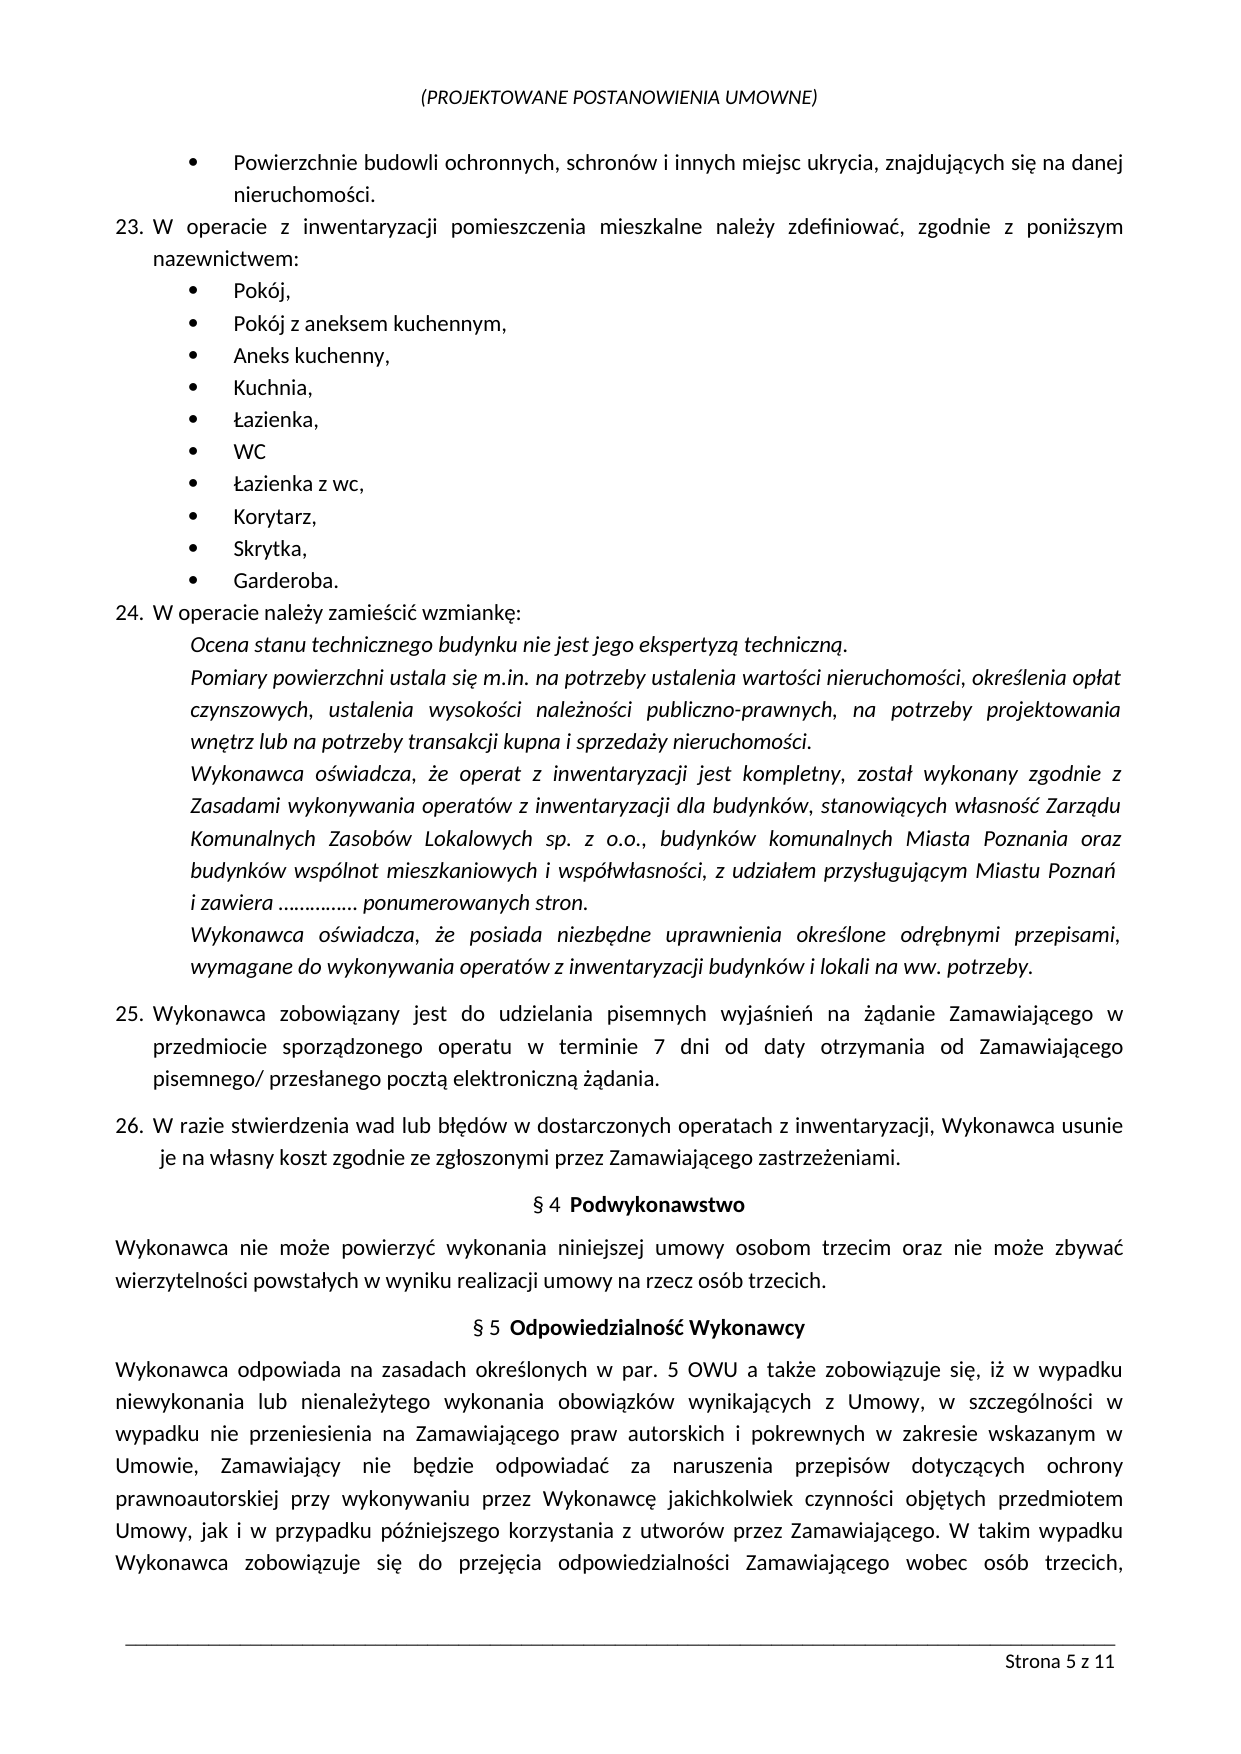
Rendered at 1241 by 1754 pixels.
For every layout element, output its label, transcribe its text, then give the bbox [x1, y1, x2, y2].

list Skrytka, [189, 534, 1125, 562]
list Łazienka, [189, 405, 1125, 433]
list Odpowiedzialność Wykonawcy [153, 1313, 1125, 1341]
list Wykonawca oświadcza, że operat z inwentaryzacji jest kompletny, został wykonany zgodnie z Zasadami wykonywania operatów z inwentaryzacji dla budynków, stanowiących własność Zarządu Komunalnych Zasobów Lokalowych sp. z o.o., budynków komunalnych Miasta Poznania oraz budynków wspólnot mieszkaniowych i współwłasności, z udziałem przysługującym Miastu Poznań i zawiera …………… ponumerowanych stron. [190, 759, 1125, 916]
text Wykonawca nie może powierzyć wykonania niniejszej umowy osobom trzecim oraz nie może zbywać wierzytelności powstałych w wyniku realizacji umowy na rzecz osób trzecich. [115, 1233, 1125, 1294]
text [115, 1355, 1125, 1576]
list WC [189, 437, 1125, 465]
list Pokój z aneksem kuchennym, [189, 309, 1125, 337]
list W operacie należy zamieścić wzmiankę: [115, 598, 1125, 626]
list Wykonawca oświadcza, że posiada niezbędne uprawnienia określone odrębnymi przepisami, wymagane do wykonywania operatów z inwentaryzacji budynków i lokali na ww. potrzeby. [190, 920, 1125, 980]
list Kuchnia, [189, 373, 1125, 401]
list Wykonawca zobowiązany jest do udzielania pisemnych wyjaśnień na żądanie Zamawiającego w przedmiocie sporządzonego operatu w terminie 7 dni od daty otrzymania od Zamawiającego pisemnego/ przesłanego pocztą elektroniczną żądania. [115, 999, 1125, 1092]
list Garderoba. [189, 566, 1125, 594]
list Korytarz, [189, 502, 1125, 530]
list W razie stwierdzenia wad lub błędów w dostarczonych operatach z inwentaryzacji, Wykonawca usunie je na własny koszt zgodnie ze zgłoszonymi przez Zamawiającego zastrzeżeniami. [115, 1111, 1125, 1171]
list Łazienka z wc, [189, 469, 1125, 498]
list Pokój, [189, 276, 1125, 304]
list Powierzchnie budowli ochronnych, schronów i innych miejsc ukrycia, znajdujących się na danej nieruchomości. [189, 148, 1125, 208]
list Ocena stanu technicznego budynku nie jest jego ekspertyzą techniczną. [190, 631, 1125, 658]
list Podwykonawstwo [153, 1191, 1125, 1218]
list W operacie z inwentaryzacji pomieszczenia mieszkalne należy zdefiniować, zgodnie z poniższym nazewnictwem: [115, 212, 1125, 272]
list Pomiary powierzchni ustala się m.in. na potrzeby ustalenia wartości nieruchomości, określenia opłat czynszowych, ustalenia wysokości należności publiczno-prawnych, na potrzeby projektowania wnętrz lub na potrzeby transakcji kupna i sprzedaży nieruchomości. [190, 663, 1125, 755]
list Aneks kuchenny, [189, 341, 1125, 369]
